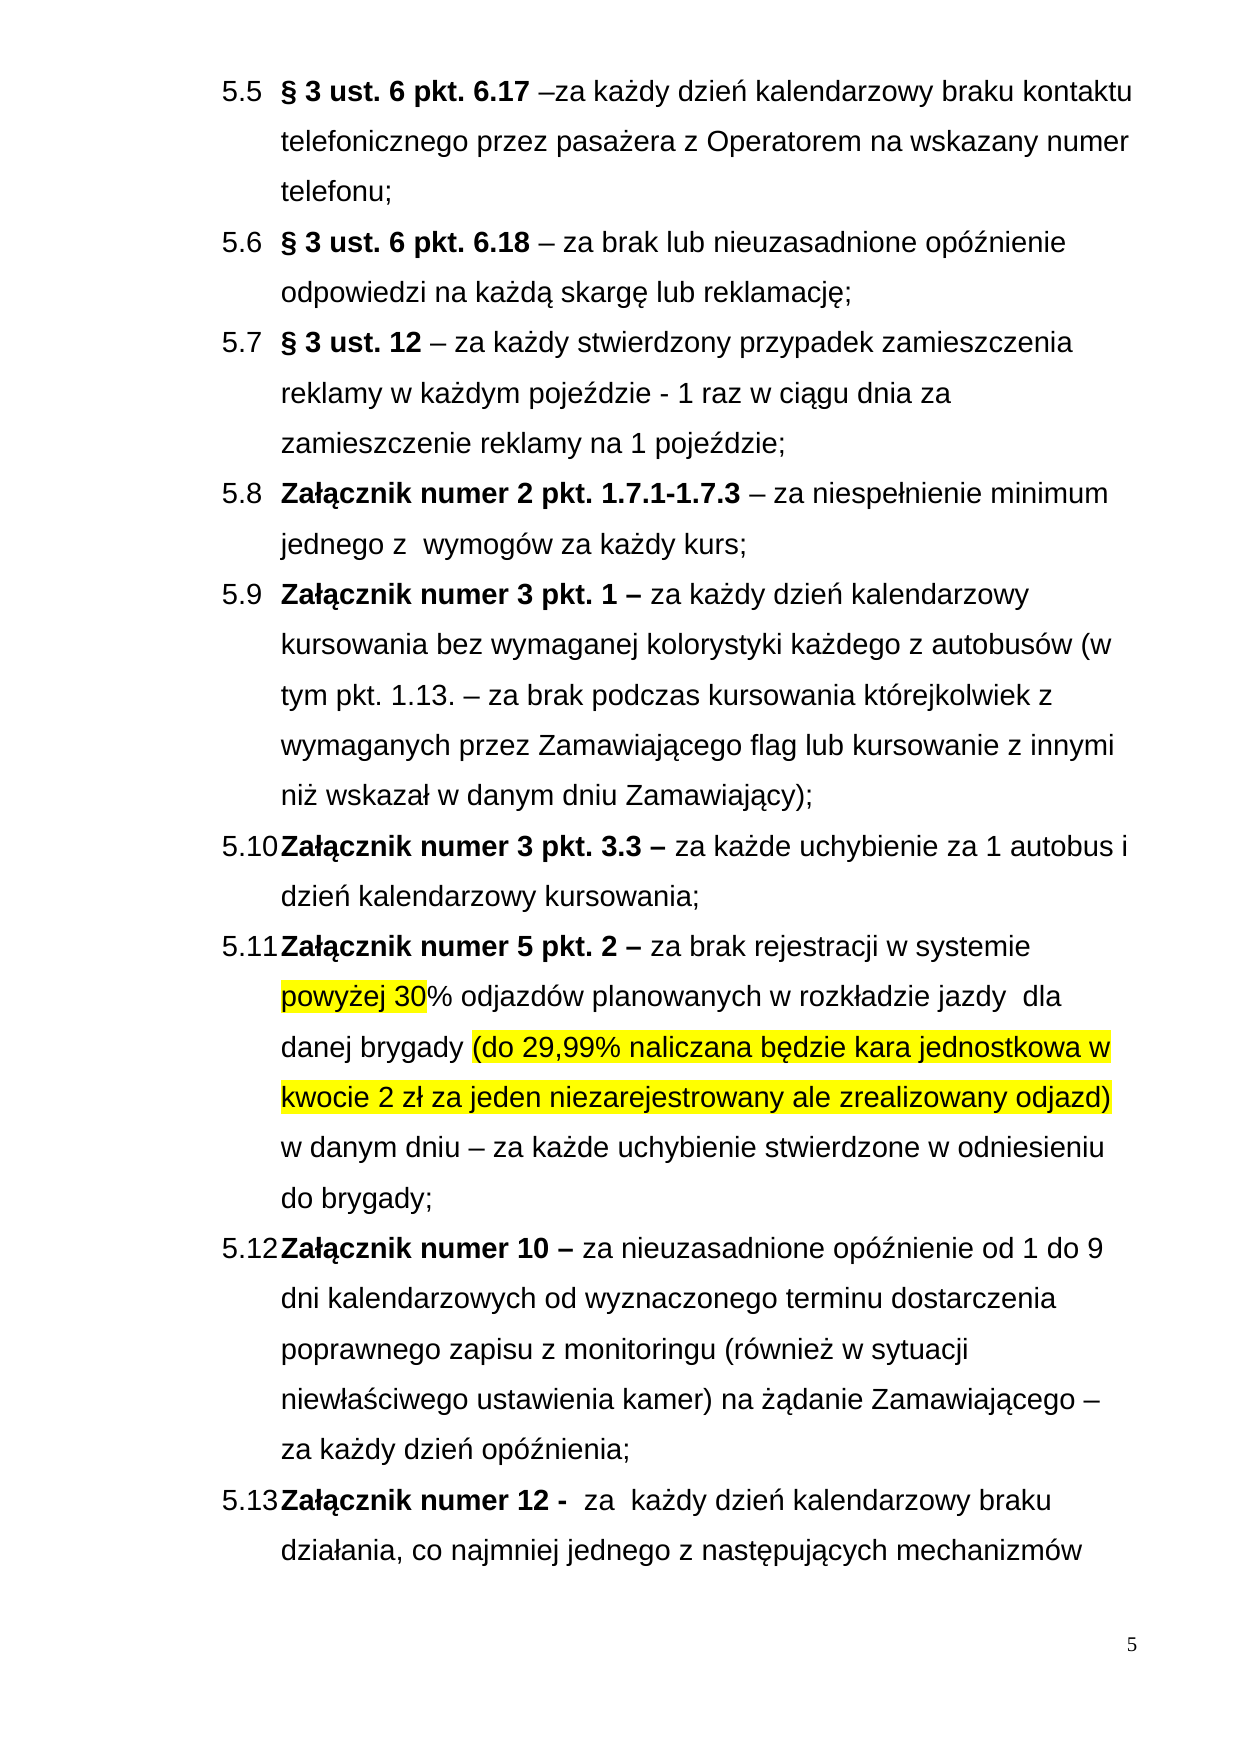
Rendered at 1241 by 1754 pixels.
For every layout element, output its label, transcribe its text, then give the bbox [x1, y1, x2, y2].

list § 3 ust. 6 pkt. 6.17 –za każdy dzień kalendarzowy braku kontaktu telefonicznego przez pasażera z Operatorem na wskazany numer telefonu; [222, 74, 1137, 208]
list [222, 1483, 1137, 1566]
list Załącznik numer 2 pkt. 1.7.1-1.7.3 – za niespełnienie minimum jednego z wymogów za każdy kurs; [222, 476, 1137, 560]
list Załącznik numer 3 pkt. 3.3 – za każde uchybienie za 1 autobus i dzień kalendarzowy kursowania; [222, 828, 1137, 912]
list § 3 ust. 12 – za każdy stwierdzony przypadek zamieszczenia reklamy w każdym pojeździe - 1 raz w ciągu dnia za zamieszczenie reklamy na 1 pojeździe; [222, 325, 1137, 459]
list Załącznik numer 10 – za nieuzasadnione opóźnienie od 1 do 9 dni kalendarzowych od wyznaczonego terminu dostarczenia poprawnego zapisu z monitoringu (również w sytuacji niewłaściwego ustawienia kamer) na żądanie Zamawiającego – za każdy dzień opóźnienia; [222, 1231, 1137, 1466]
list § 3 ust. 6 pkt. 6.18 – za brak lub nieuzasadnione opóźnienie odpowiedzi na każdą skargę lub reklamację; [222, 225, 1137, 309]
list Załącznik numer 5 pkt. 2 – za brak rejestracji w systemie powyżej 30% odjazdów planowanych w rozkładzie jazdy dla danej brygady (do 29,99% naliczana będzie kara jednostkowa w kwocie 2 zł za jeden niezarejestrowany ale zrealizowany odjazd) w danym dniu – za każde uchybienie stwierdzone w odniesieniu do brygady; [222, 929, 1137, 1214]
list Załącznik numer 3 pkt. 1 – za każdy dzień kalendarzowy kursowania bez wymaganej kolorystyki każdego z autobusów (w tym pkt. 1.13. – za brak podczas kursowania którejkolwiek z wymaganych przez Zamawiającego flag lub kursowanie z innymi niż wskazał w danym dniu Zamawiający); [222, 577, 1137, 812]
